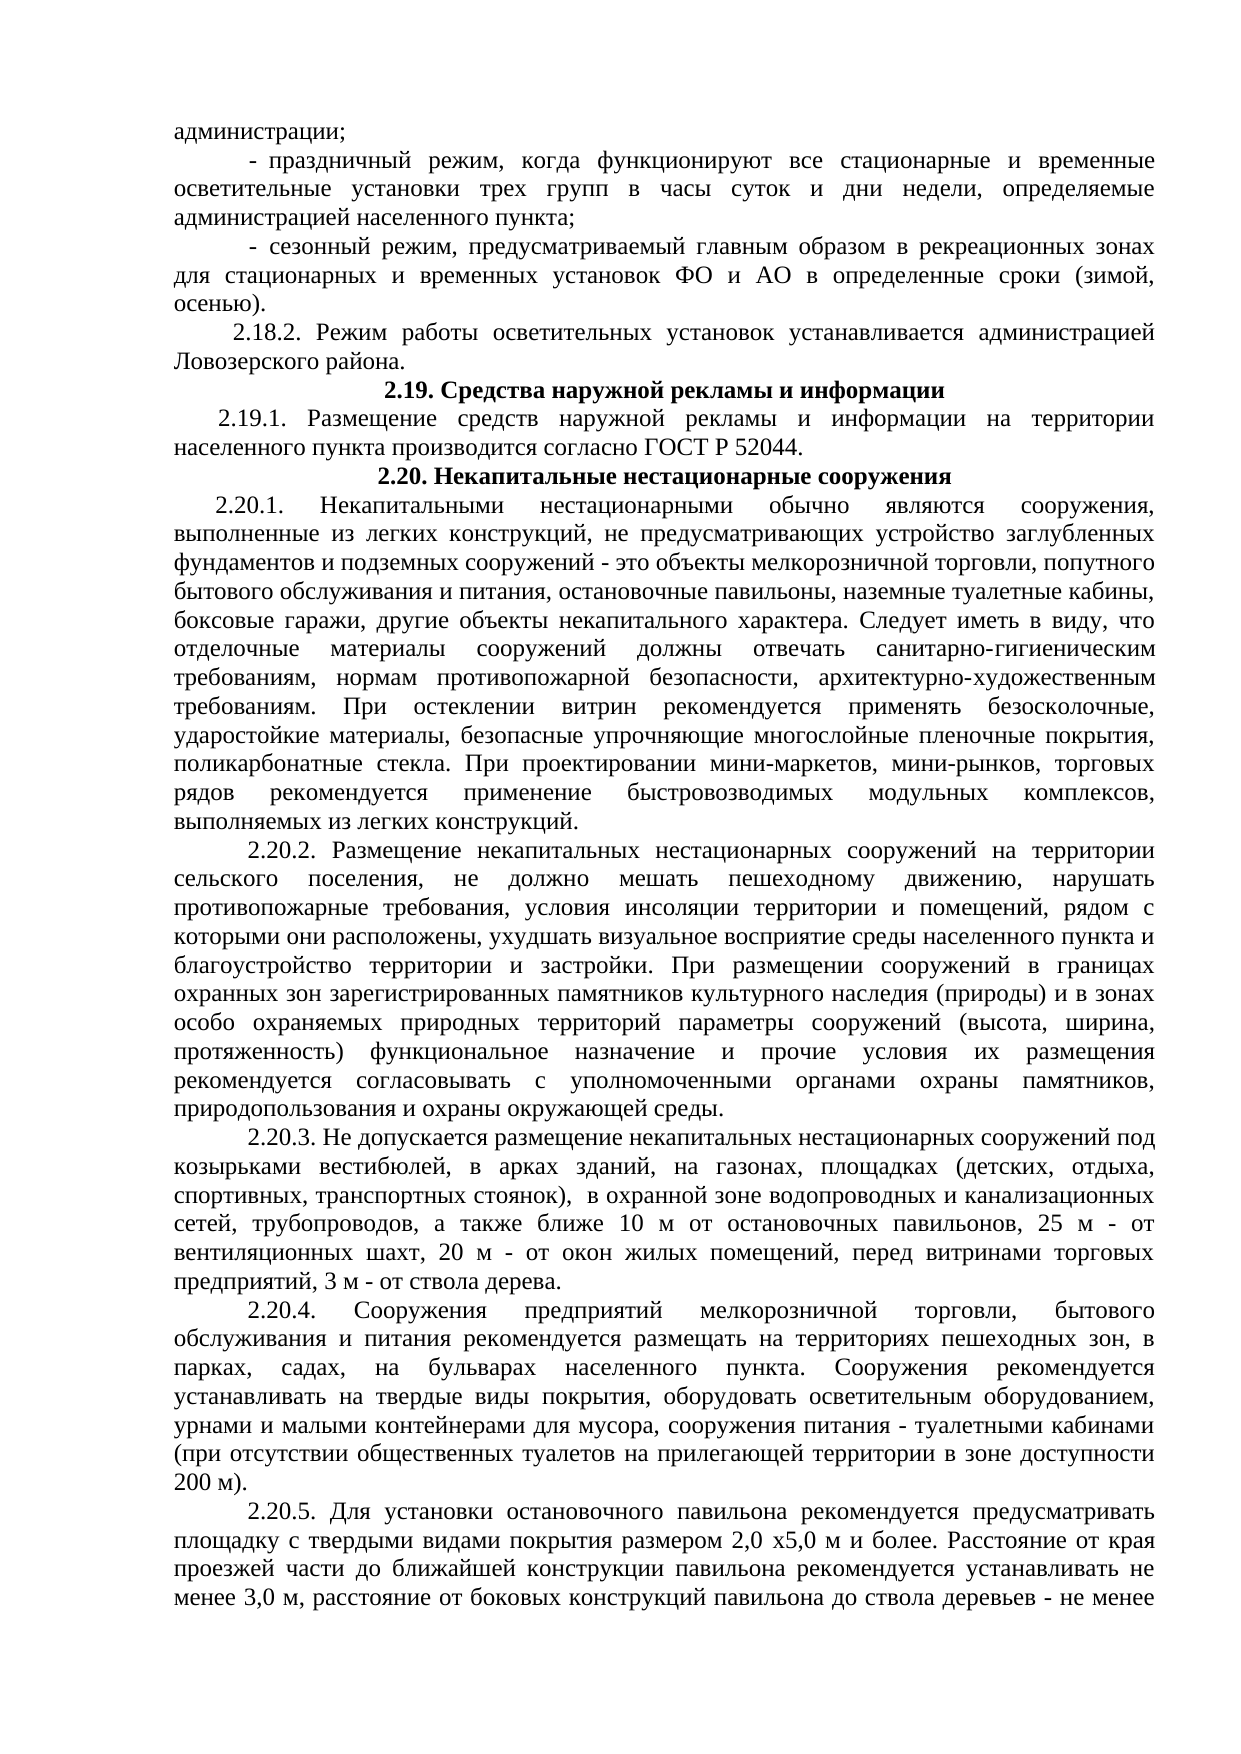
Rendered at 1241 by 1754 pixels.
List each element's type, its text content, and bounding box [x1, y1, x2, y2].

text 2.20.3. Не допускается размещение некапитальных нестационарных сооружений под козырьками вестибюлей, в арках зданий, на газонах, площадках (детских, отдыха, спортивных, транспортных стоянок), в охранной зоне водопроводных и канализационных сетей, трубопроводов, а также ближе 10 м от остановочных павильонов, 25 м - от вентиляционных шахт, 20 м - от окон жилых помещений, перед витринами торговых предприятий, 3 м - от ствола дерева. [173, 1122, 1156, 1295]
text 2.19.1. Размещение средств наружной рекламы и информации на территории населенного пункта производится согласно ГОСТ Р 52044. [173, 403, 1156, 461]
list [173, 116, 1156, 145]
list праздничный режим, когда функционируют все стационарные и временные осветительные установки трех групп в часы суток и дни недели, определяемые администрацией населенного пункта; [173, 145, 1156, 231]
text 2.20. Некапитальные нестационарные сооружения [173, 461, 1156, 490]
text 2.19. Средства наружной рекламы и информации [173, 375, 1156, 403]
text 2.18.2. Режим работы осветительных установок устанавливается администрацией Ловозерского района. [173, 317, 1156, 375]
text 2.20.1. Некапитальными нестационарными обычно являются сооружения, выполненные из легких конструкций, не предусматривающих устройство заглубленных фундаментов и подземных сооружений - это объекты мелкорозничной торговли, попутного бытового обслуживания и питания, остановочные павильоны, наземные туалетные кабины, боксовые гаражи, другие объекты некапитального характера. Следует иметь в виду, что отделочные материалы сооружений должны отвечать санитарно-гигиеническим требованиям, нормам противопожарной безопасности, архитектурно-художественным требованиям. При остеклении витрин рекомендуется применять безосколочные, ударостойкие материалы, безопасные упрочняющие многослойные пленочные покрытия, поликарбонатные стекла. При проектировании мини-маркетов, мини-рынков, торговых рядов рекомендуется применение быстровозводимых модульных комплексов, выполняемых из легких конструкций. [173, 490, 1156, 835]
list сезонный режим, предусматриваемый главным образом в рекреационных зонах для стационарных и временных установок ФО и АО в определенные сроки (зимой, осенью). [173, 231, 1156, 317]
text 2.20.4. Сооружения предприятий мелкорозничной торговли, бытового обслуживания и питания рекомендуется размещать на территориях пешеходных зон, в парках, садах, на бульварах населенного пункта. Сооружения рекомендуется устанавливать на твердые виды покрытия, оборудовать осветительным оборудованием, урнами и малыми контейнерами для мусора, сооружения питания - туалетными кабинами (при отсутствии общественных туалетов на прилегающей территории в зоне доступности 200 м). [173, 1295, 1156, 1496]
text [173, 1496, 1156, 1611]
text 2.20.2. Размещение некапитальных нестационарных сооружений на территории сельского поселения, не должно мешать пешеходному движению, нарушать противопожарные требования, условия инсоляции территории и помещений, рядом с которыми они расположены, ухудшать визуальное восприятие среды населенного пункта и благоустройство территории и застройки. При размещении сооружений в границах охранных зон зарегистрированных памятников культурного наследия (природы) и в зонах особо охраняемых природных территорий параметры сооружений (высота, ширина, протяженность) функциональное назначение и прочие условия их размещения рекомендуется согласовывать с уполномоченными органами охраны памятников, природопользования и охраны окружающей среды. [173, 835, 1156, 1122]
